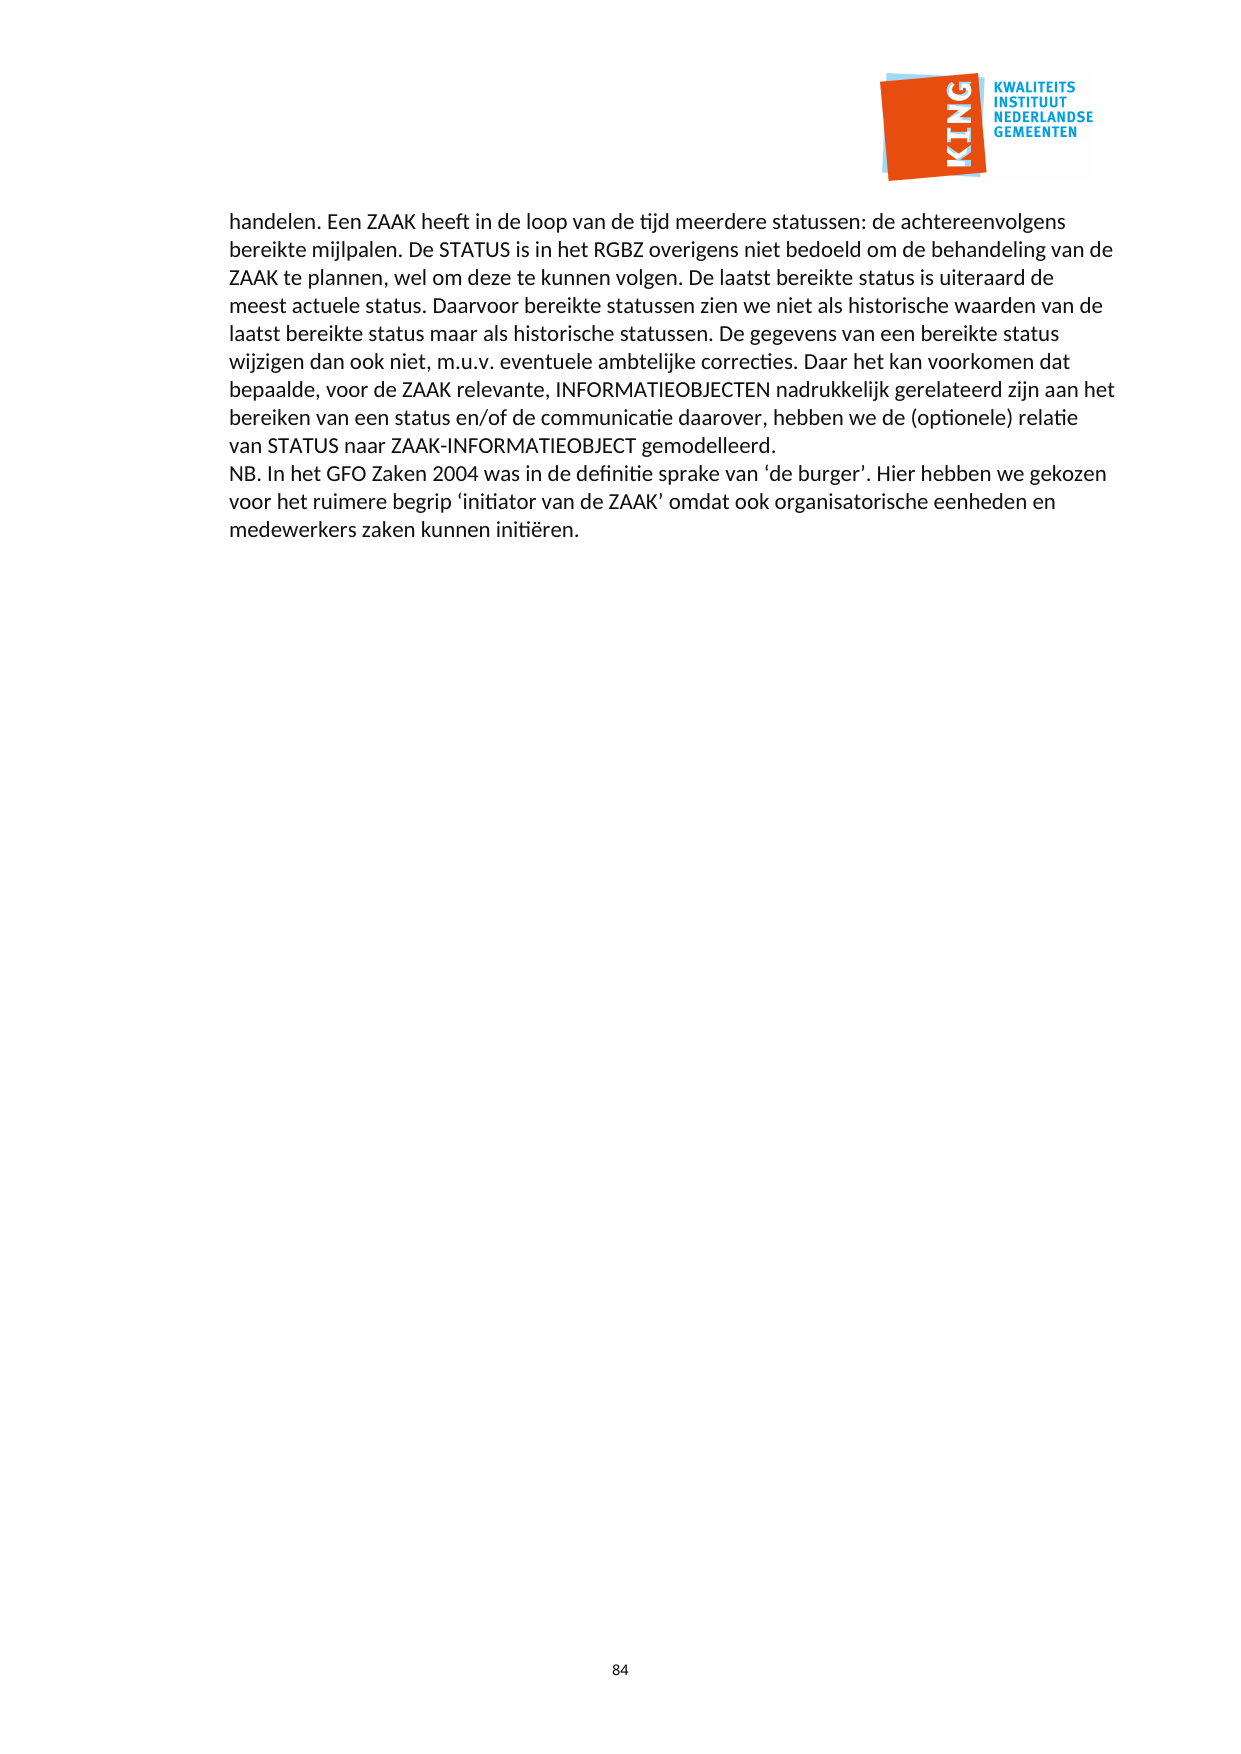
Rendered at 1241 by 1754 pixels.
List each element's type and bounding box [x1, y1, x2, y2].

picture [880, 73, 1093, 181]
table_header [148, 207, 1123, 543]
